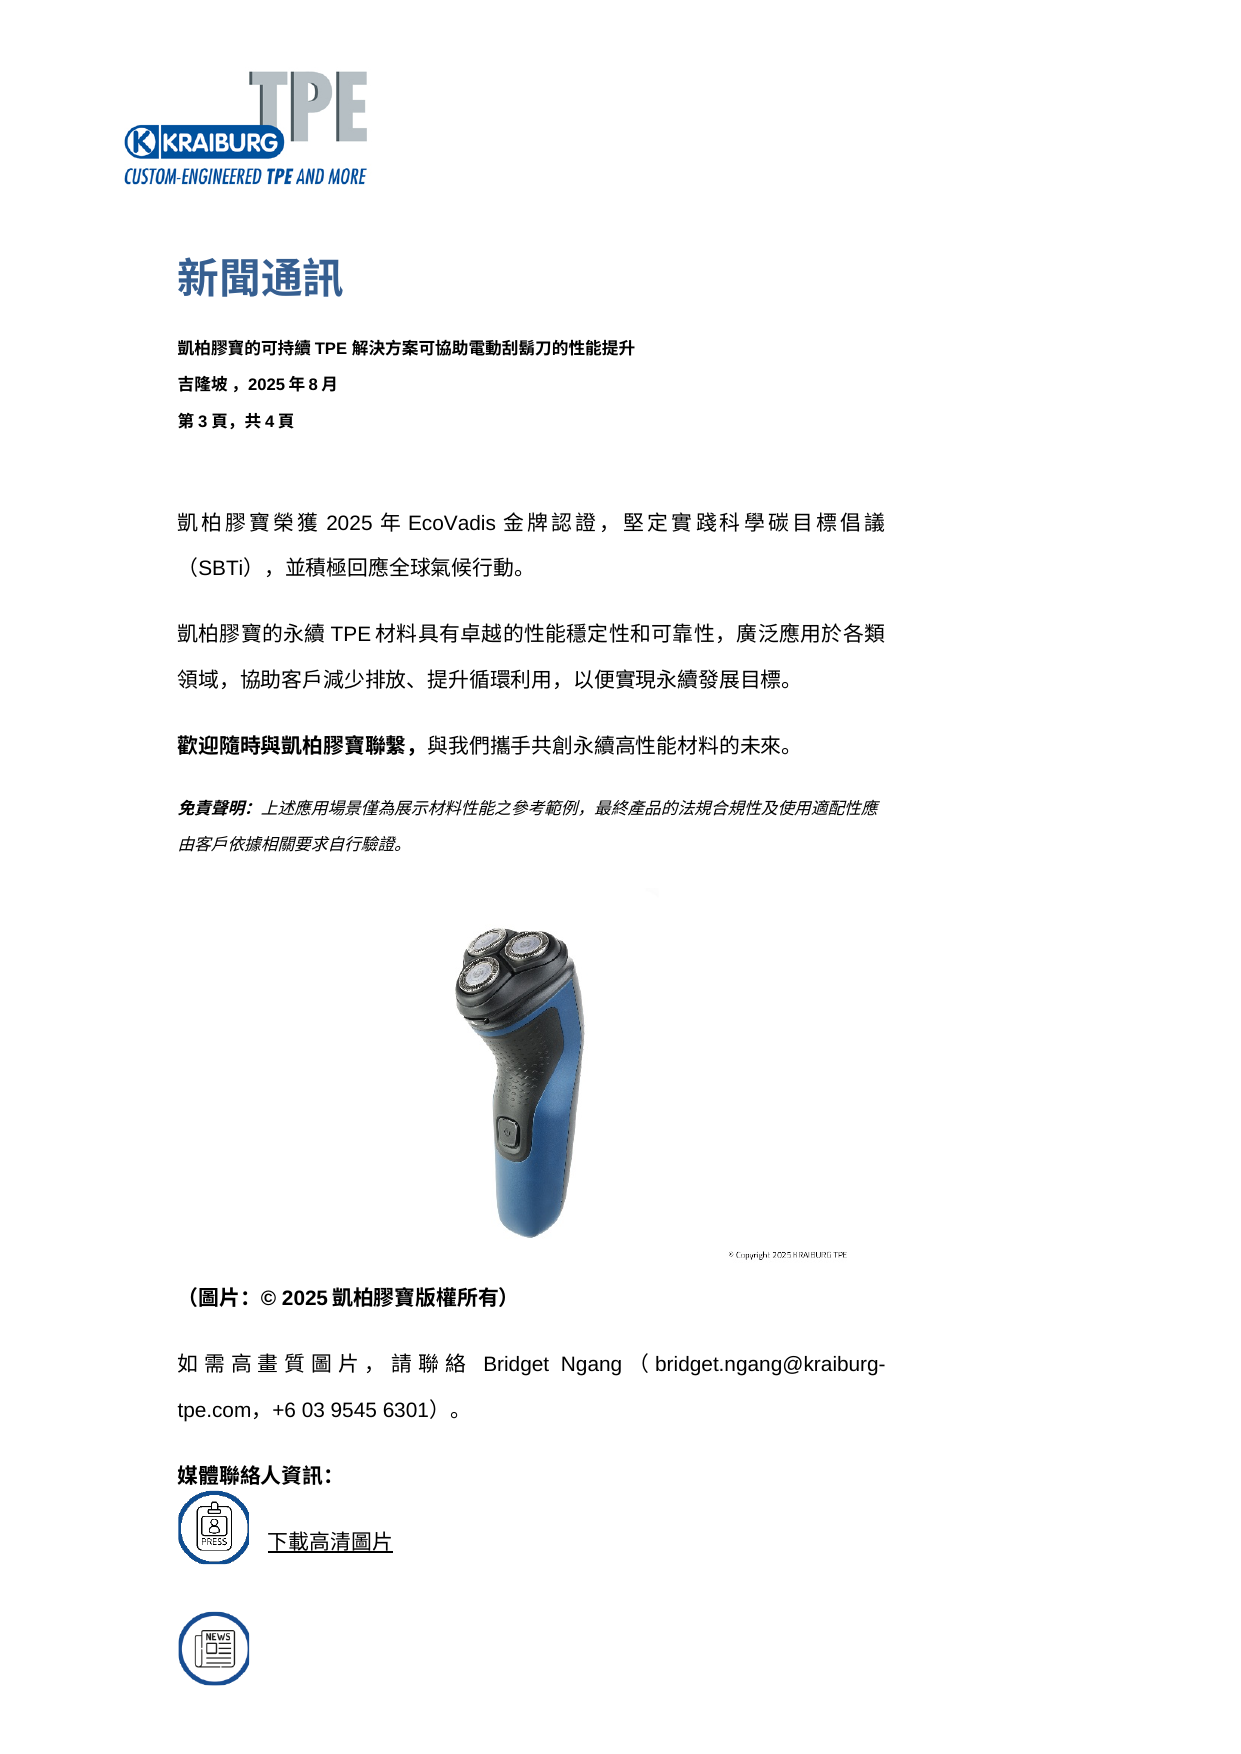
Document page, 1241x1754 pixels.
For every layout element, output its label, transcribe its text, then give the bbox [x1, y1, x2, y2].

text 免責聲明：上述應用場景僅為展示材料性能之參考範例，最終產品的法規合規性及使用適配性應由客戶依據相關要求自行驗證。 [177, 795, 886, 856]
text 下載高清圖片 [241, 1525, 886, 1556]
picture [177, 888, 861, 1267]
text 如需高畫質圖片，請聯絡 Bridget Ngang（bridget.ngang@kraiburg-tpe.com，+6 03 9545 6301）。 [177, 1348, 886, 1423]
text 媒體聯絡人資訊： [177, 1459, 886, 1489]
picture [177, 1611, 249, 1684]
picture [112, 55, 379, 200]
text 歡迎隨時與凱柏膠寶聯繫，與我們攜手共創永續高性能材料的未來。 [177, 729, 886, 759]
picture [176, 1490, 249, 1563]
text 凱柏膠寶的永續TPE材料具有卓越的性能穩定性和可靠性，廣泛應用於各類領域，協助客戶減少排放、提升循環利用，以便實現永續發展目標。 [177, 617, 886, 693]
text 凱柏膠寶榮獲2025年EcoVadis金牌認證，堅定實踐科學碳目標倡議（SBTi），並積極回應全球氣候行動。 [177, 506, 886, 582]
